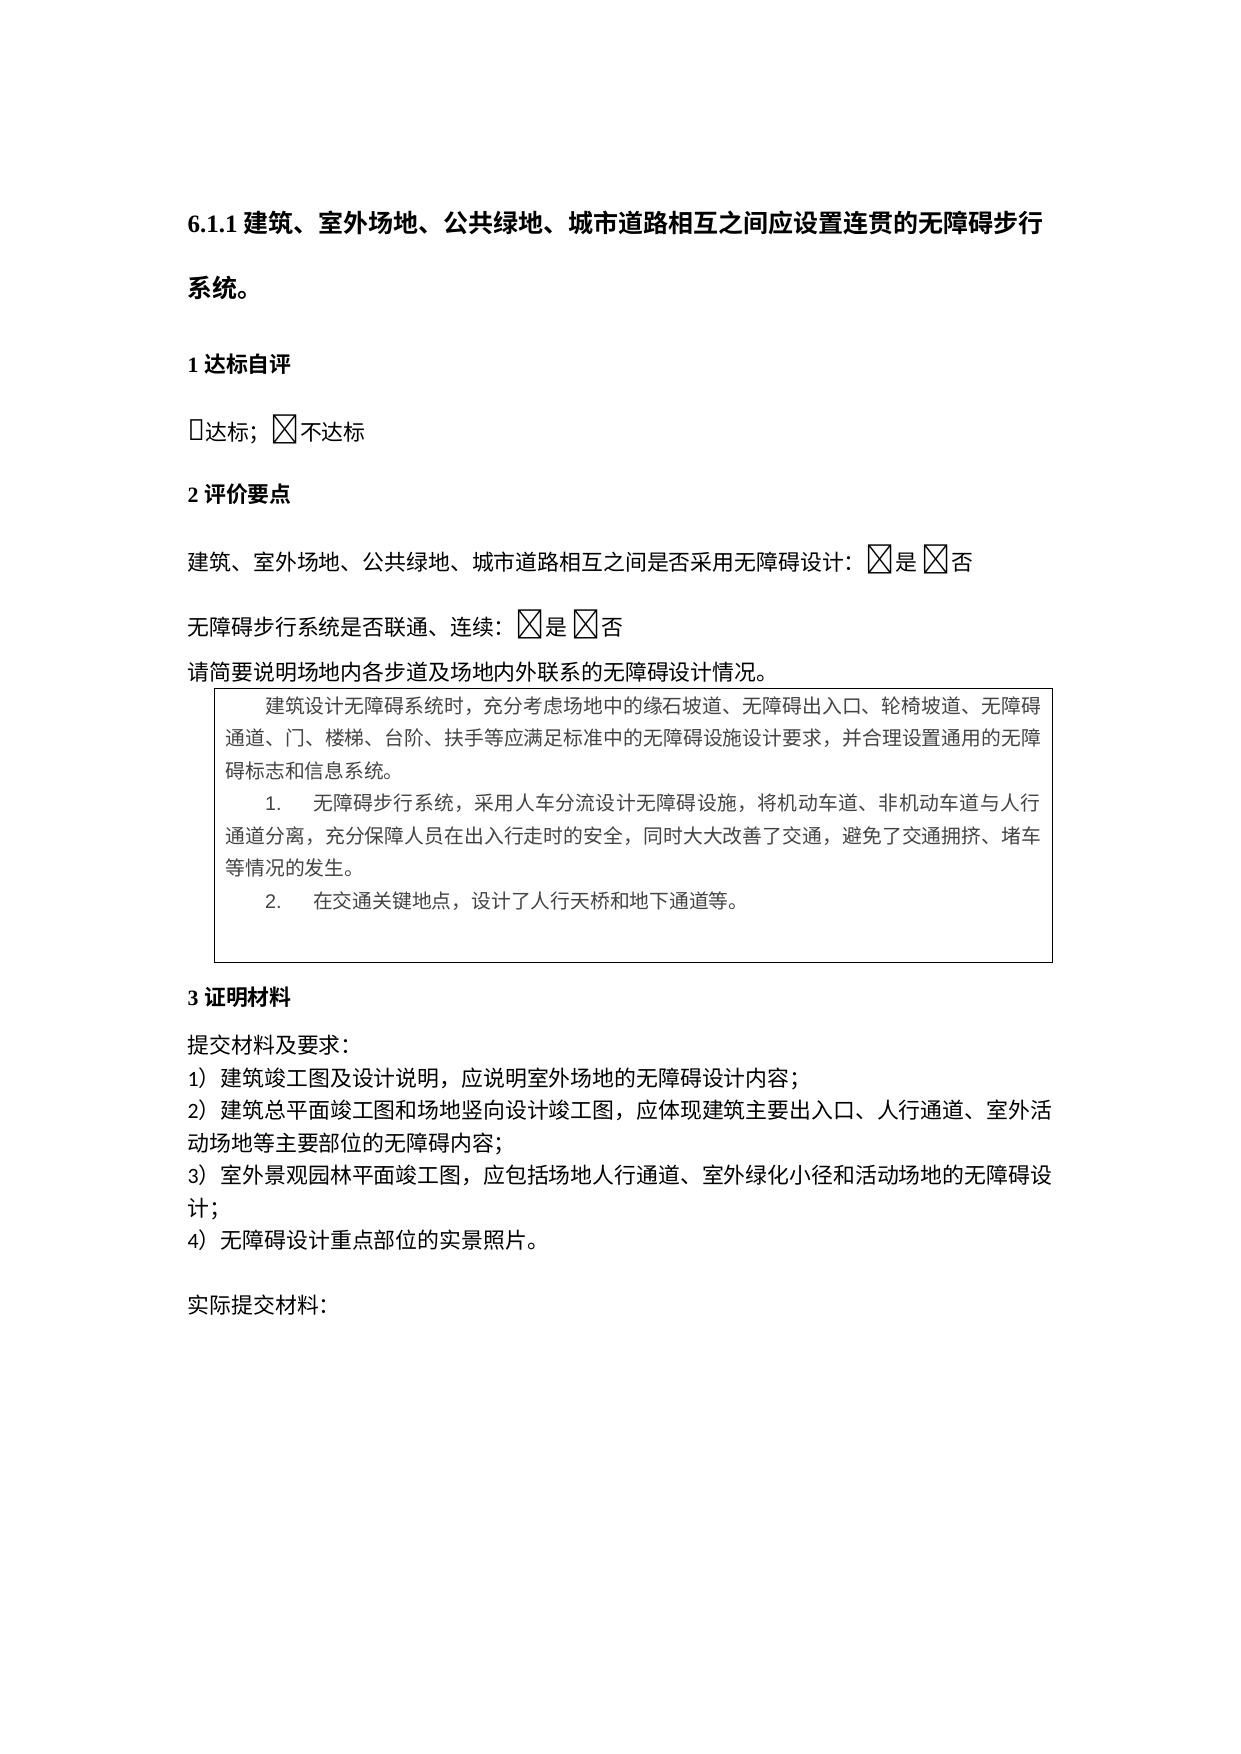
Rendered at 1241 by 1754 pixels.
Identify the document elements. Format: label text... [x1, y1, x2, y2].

text 4）无障碍设计重点部位的实景照片。 [187, 1223, 1053, 1255]
text 3）室外景观园林平面竣工图，应包括场地人行通道、室外绿化小径和活动场地的无障碍设计； [187, 1158, 1053, 1223]
text 达标；不达标 [187, 395, 1053, 460]
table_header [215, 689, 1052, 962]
subtitle 6.1.1 建筑、室外场地、公共绿地、城市道路相互之间应设置连贯的无障碍步行系统。 [187, 189, 1053, 319]
text 2）建筑总平面竣工图和场地竖向设计竣工图，应体现建筑主要出入口、人行通道、室外活动场地等主要部位的无障碍内容； [187, 1093, 1053, 1158]
text 实际提交材料： [187, 1288, 1053, 1320]
text 请简要说明场地内各步道及场地内外联系的无障碍设计情况。 [187, 655, 1053, 687]
text 1）建筑竣工图及设计说明，应说明室外场地的无障碍设计内容； [187, 1060, 1053, 1093]
text 3 证明材料 [187, 979, 1053, 1012]
text 2 评价要点 [187, 476, 1053, 509]
text 1 达标自评 [187, 346, 1053, 379]
text 提交材料及要求： [187, 1028, 1053, 1060]
text 建筑、室外场地、公共绿地、城市道路相互之间是否采用无障碍设计：是 否 [187, 525, 1053, 590]
text 无障碍步行系统是否联通、连续：是 否 [187, 590, 1053, 655]
